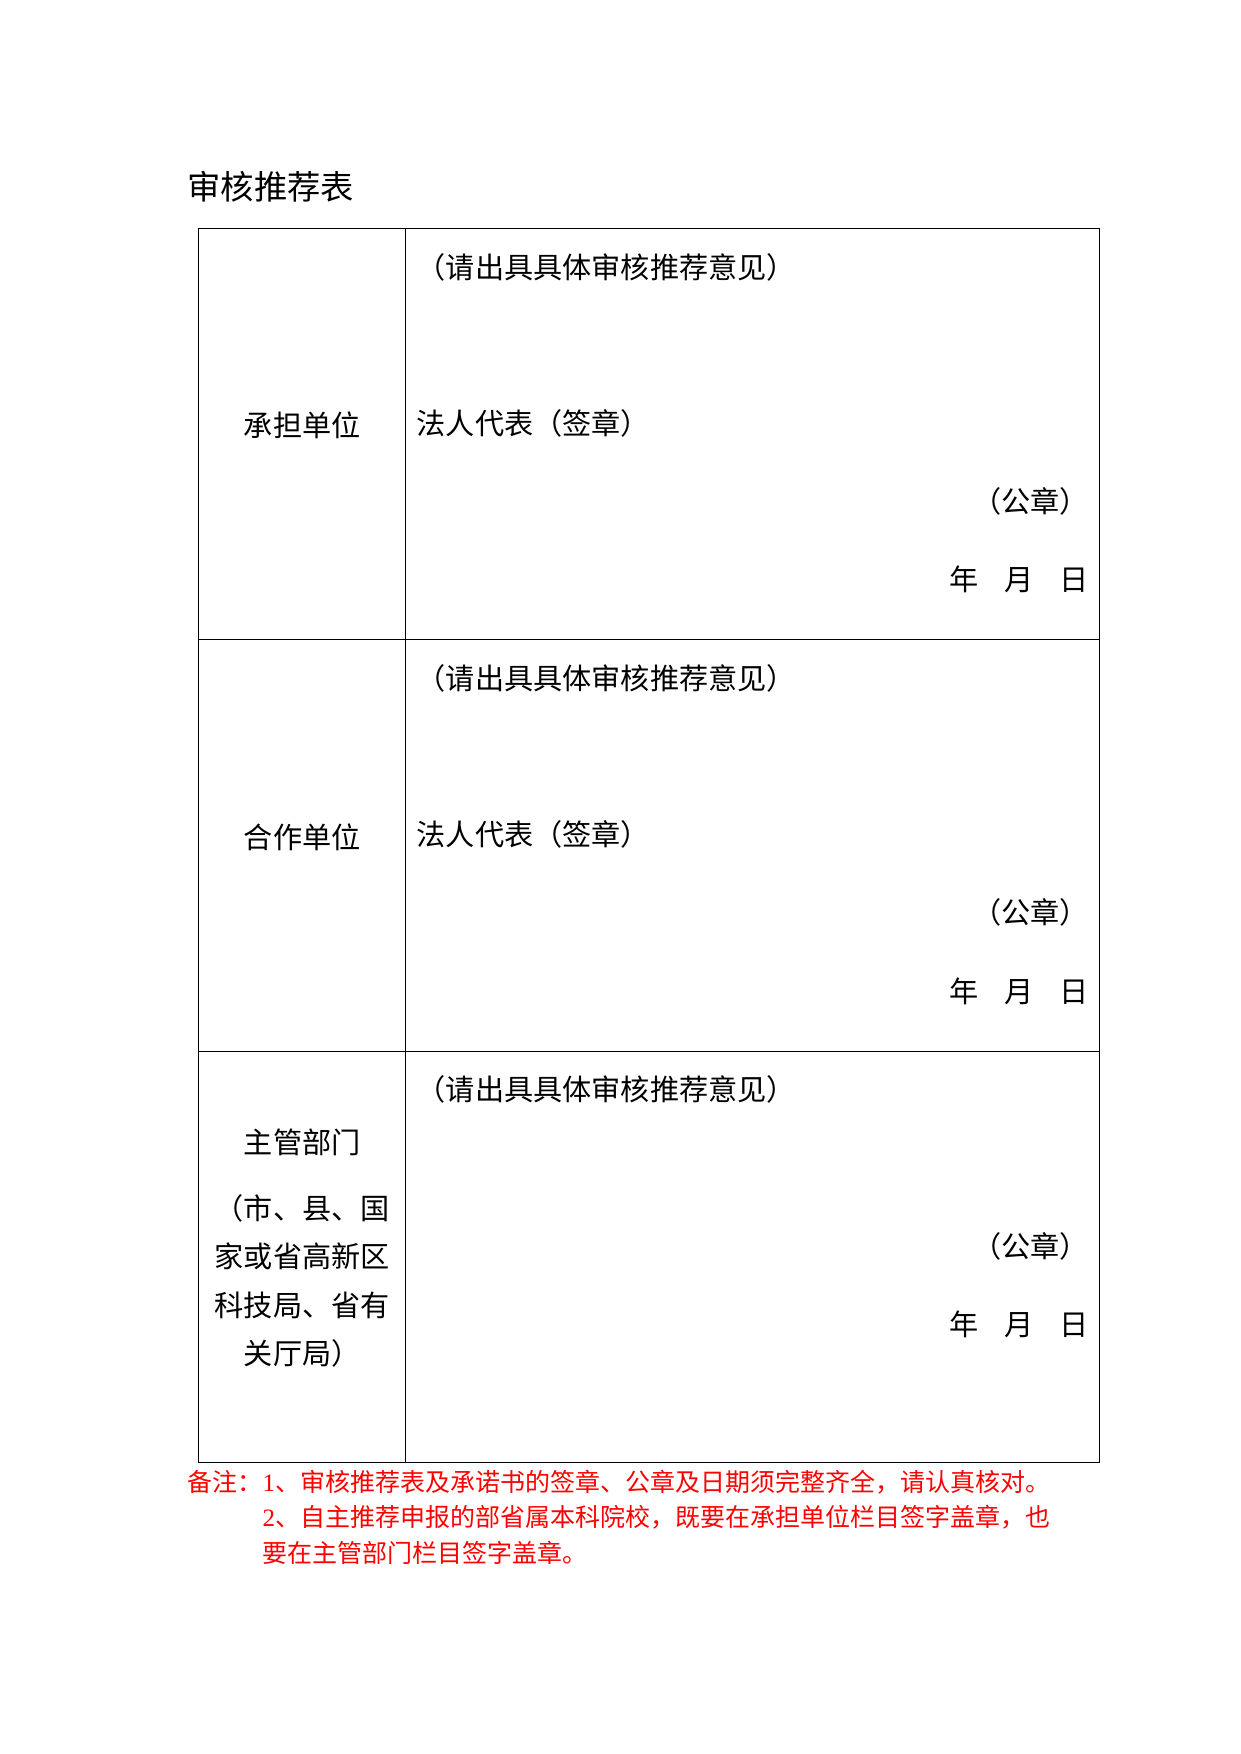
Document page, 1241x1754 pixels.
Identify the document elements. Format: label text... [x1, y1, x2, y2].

table_cell 合作单位 [199, 640, 405, 1051]
text 审核推荐表 [187, 150, 1053, 211]
table_cell （请出具具体审核推荐意见） （公章） 年 月 日 [406, 1052, 1099, 1462]
text 备注：1、审核推荐表及承诺书的签章、公章及日期须完整齐全，请认真核对。 2、自主推荐申报的部省属本科院校，既要在承担单位栏目签字盖章，也要在主管部门栏目签字盖章。 [187, 1463, 1053, 1569]
table_header （请出具具体审核推荐意见） 法人代表（签章） （公章） 年 月 日 [406, 229, 1099, 639]
table_cell 主管部门 （市、县、国家或省高新区科技局、省有关厅局） [199, 1052, 405, 1462]
table_header 承担单位 [199, 229, 405, 639]
table_cell （请出具具体审核推荐意见） 法人代表（签章） （公章） 年 月 日 [406, 640, 1099, 1051]
